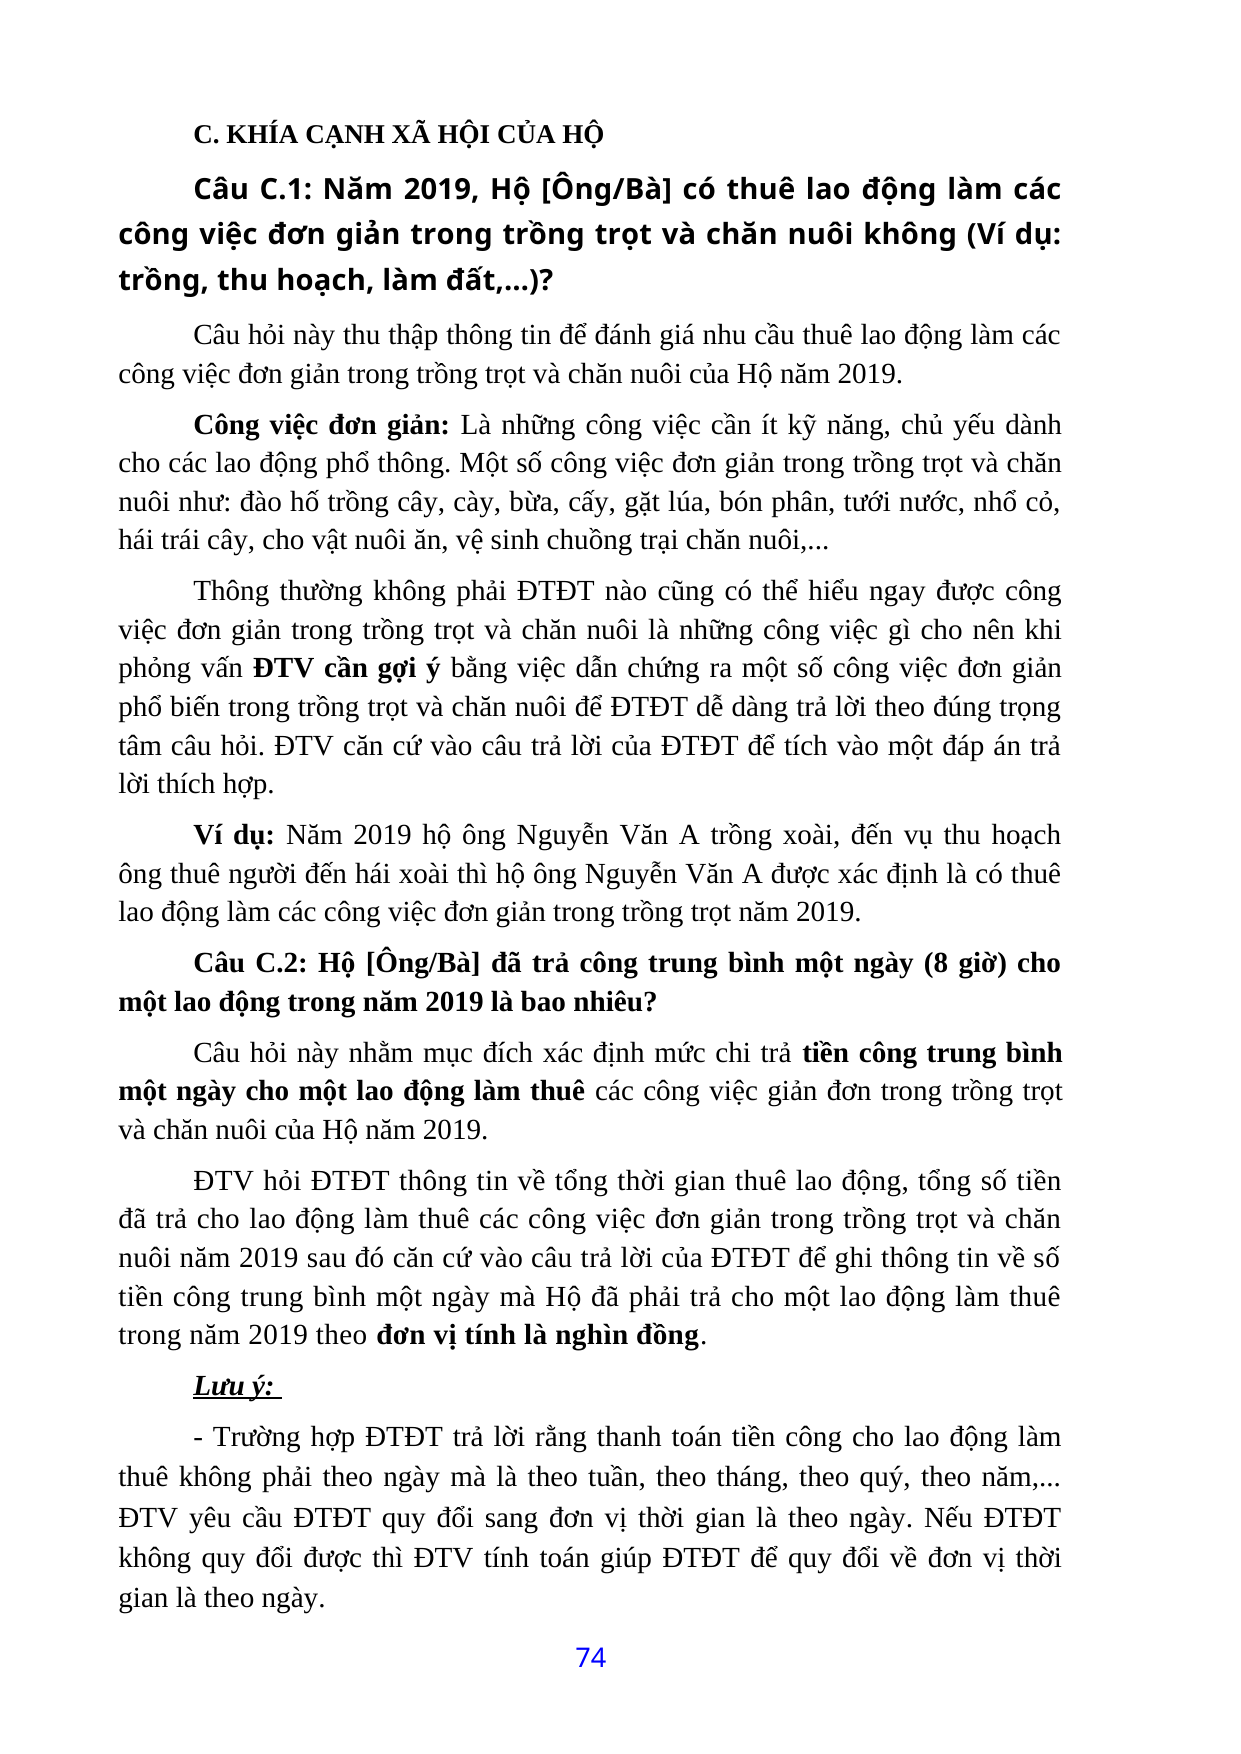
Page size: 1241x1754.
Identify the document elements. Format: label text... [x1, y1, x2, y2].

subtitle C. KHÍA CẠNH XÃ HỘI CỦA HỘ [118, 118, 1063, 149]
text Câu hỏi này nhằm mục đích xác định mức chi trả tiền công trung bình một ngày cho một lao động làm thuê các công việc giản đơn trong trồng trọt và chăn nuôi của Hộ năm 2019. [118, 1035, 1063, 1146]
text Thông thường không phải ĐTĐT nào cũng có thể hiểu ngay được công việc đơn giản trong trồng trọt và chăn nuôi là những công việc gì cho nên khi phỏng vấn ĐTV cần gợi ý bằng việc dẫn chứng ra một số công việc đơn giản phổ biến trong trồng trọt và chăn nuôi để ĐTĐT dễ dàng trả lời theo đúng trọng tâm câu hỏi. ĐTV căn cứ vào câu trả lời của ĐTĐT để tích vào một đáp án trả lời thích hợp. [118, 573, 1063, 800]
text ĐTV hỏi ĐTĐT thông tin về tổng thời gian thuê lao động, tổng số tiền đã trả cho lao động làm thuê các công việc đơn giản trong trồng trọt và chăn nuôi năm 2019 sau đó căn cứ vào câu trả lời của ĐTĐT để ghi thông tin về số tiền công trung bình một ngày mà Hộ đã phải trả cho một lao động làm thuê trong năm 2019 theo đơn vị tính là nghìn đồng. [118, 1163, 1063, 1351]
text Câu hỏi này thu thập thông tin để đánh giá nhu cầu thuê lao động làm các công việc đơn giản trong trồng trọt và chăn nuôi của Hộ năm 2019. [118, 317, 1063, 389]
text Câu C.1: Năm 2019, Hộ [Ông/Bà] có thuê lao động làm các công việc đơn giản trong trồng trọt và chăn nuôi không (Ví dụ: trồng, thu hoạch, làm đất,…)? [118, 168, 1063, 299]
text Công việc đơn giản: Là những công việc cần ít kỹ năng, chủ yếu dành cho các lao động phổ thông. Một số công việc đơn giản trong trồng trọt và chăn nuôi như: đào hố trồng cây, cày, bừa, cấy, gặt lúa, bón phân, tưới nước, nhổ cỏ, hái trái cây, cho vật nuôi ăn, vệ sinh chuồng trại chăn nuôi,... [118, 407, 1063, 556]
text Lưu ý: [118, 1368, 1063, 1402]
text Câu C.2: Hộ [Ông/Bà] đã trả công trung bình một ngày (8 giờ) cho một lao động trong năm 2019 là bao nhiêu? [118, 945, 1063, 1017]
text - Trường hợp ĐTĐT trả lời rằng thanh toán tiền công cho lao động làm thuê không phải theo ngày mà là theo tuần, theo tháng, theo quý, theo năm,... ĐTV yêu cầu ĐTĐT quy đổi sang đơn vị thời gian là theo ngày. Nếu ĐTĐT không quy đổi được thì ĐTV tính toán giúp ĐTĐT để quy đổi về đơn vị thời gian là theo ngày. [118, 1419, 1063, 1614]
text Ví dụ: Năm 2019 hộ ông Nguyễn Văn A trồng xoài, đến vụ thu hoạch ông thuê người đến hái xoài thì hộ ông Nguyễn Văn A được xác định là có thuê lao động làm các công việc đơn giản trong trồng trọt năm 2019. [118, 817, 1063, 928]
